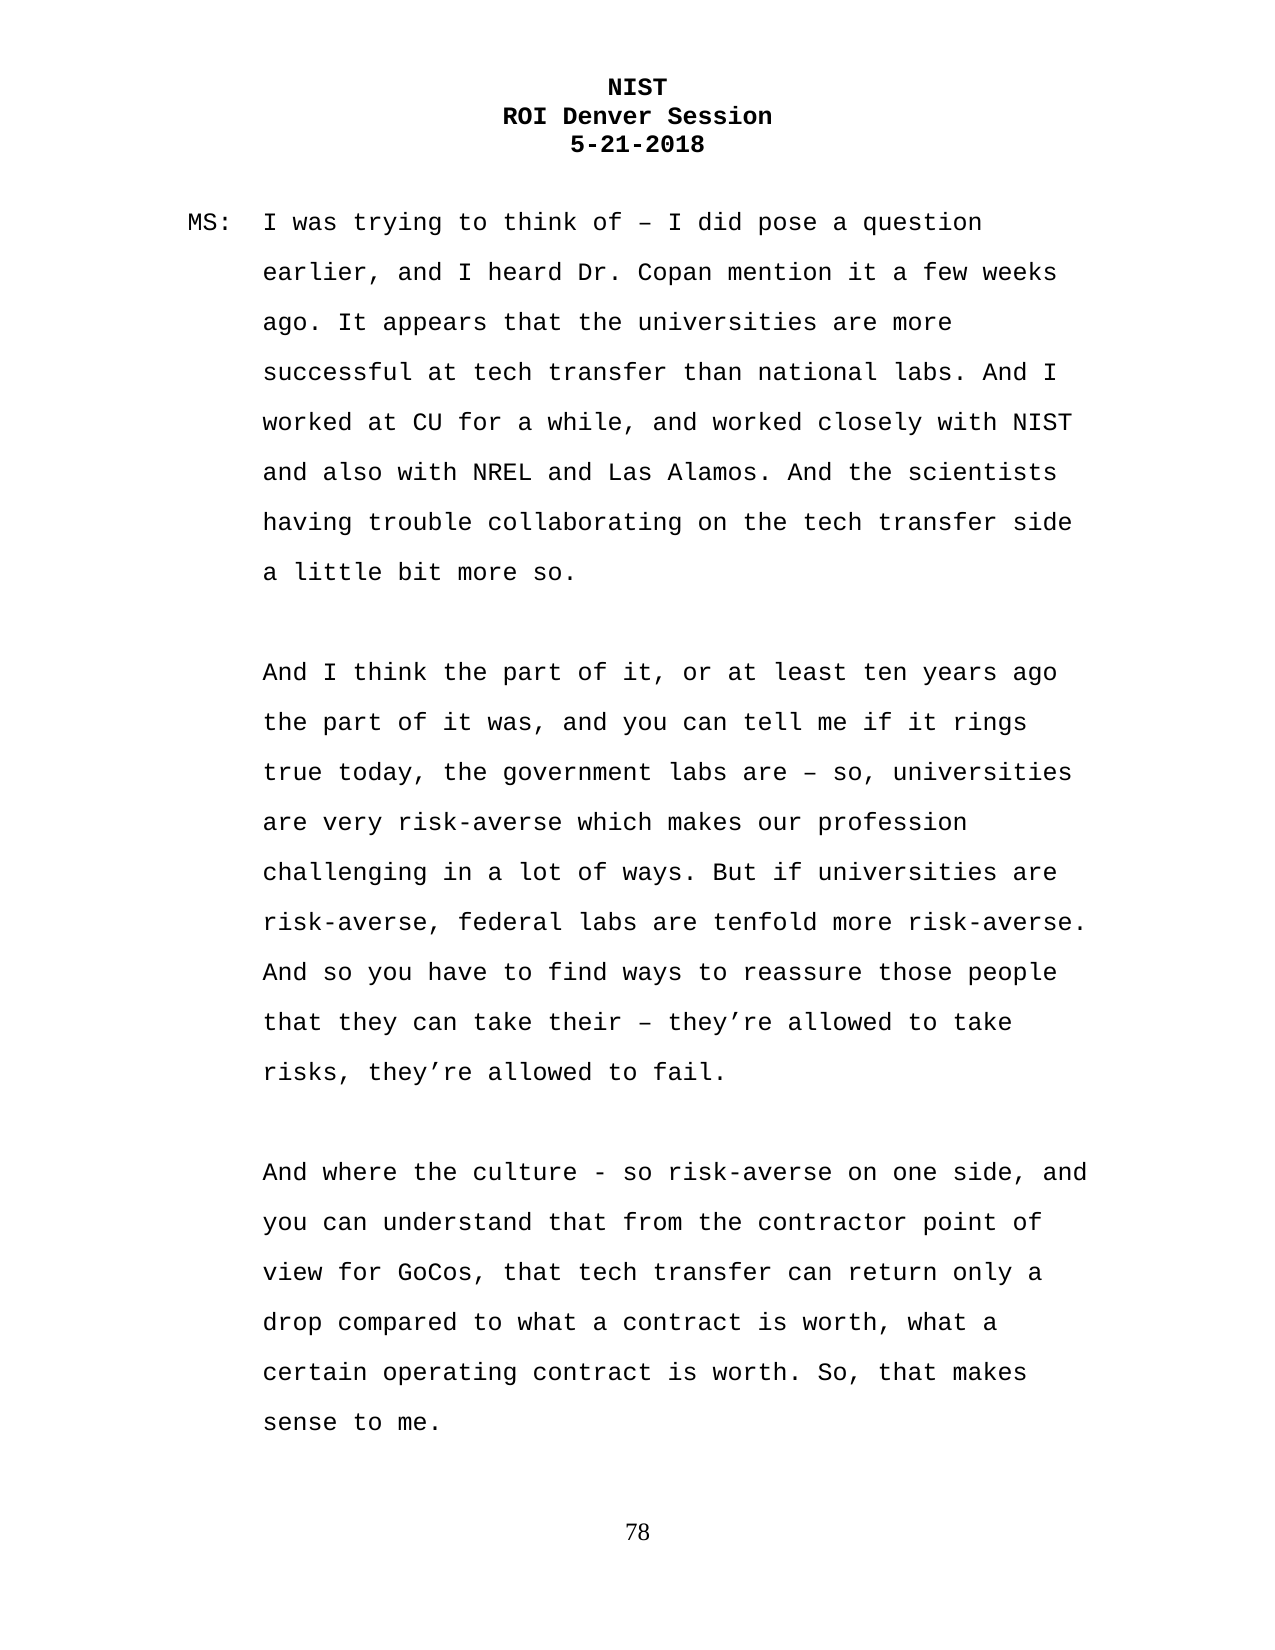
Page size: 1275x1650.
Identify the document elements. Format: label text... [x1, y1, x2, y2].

text MS: I was trying to think of – I did pose a question earlier, and I heard Dr. Copan mention it a few weeks ago. It appears that the universities are more successful at tech transfer than national labs. And I worked at CU for a while, and worked closely with NIST and also with NREL and Las Alamos. And the scientists having trouble collaborating on the tech transfer side a little bit more so. [187, 188, 1087, 588]
text And I think the part of it, or at least ten years ago the part of it was, and you can tell me if it rings true today, the government labs are – so, universities are very risk-averse which makes our profession challenging in a lot of ways. But if universities are risk-averse, federal labs are tenfold more risk-averse. And so you have to find ways to reassure those people that they can take their – they’re allowed to take risks, they’re allowed to fail. [262, 638, 1087, 1088]
text And where the culture - so risk-averse on one side, and you can understand that from the contractor point of view for GoCos, that tech transfer can return only a drop compared to what a contract is worth, what a certain operating contract is worth. So, that makes sense to me. [262, 1138, 1087, 1438]
